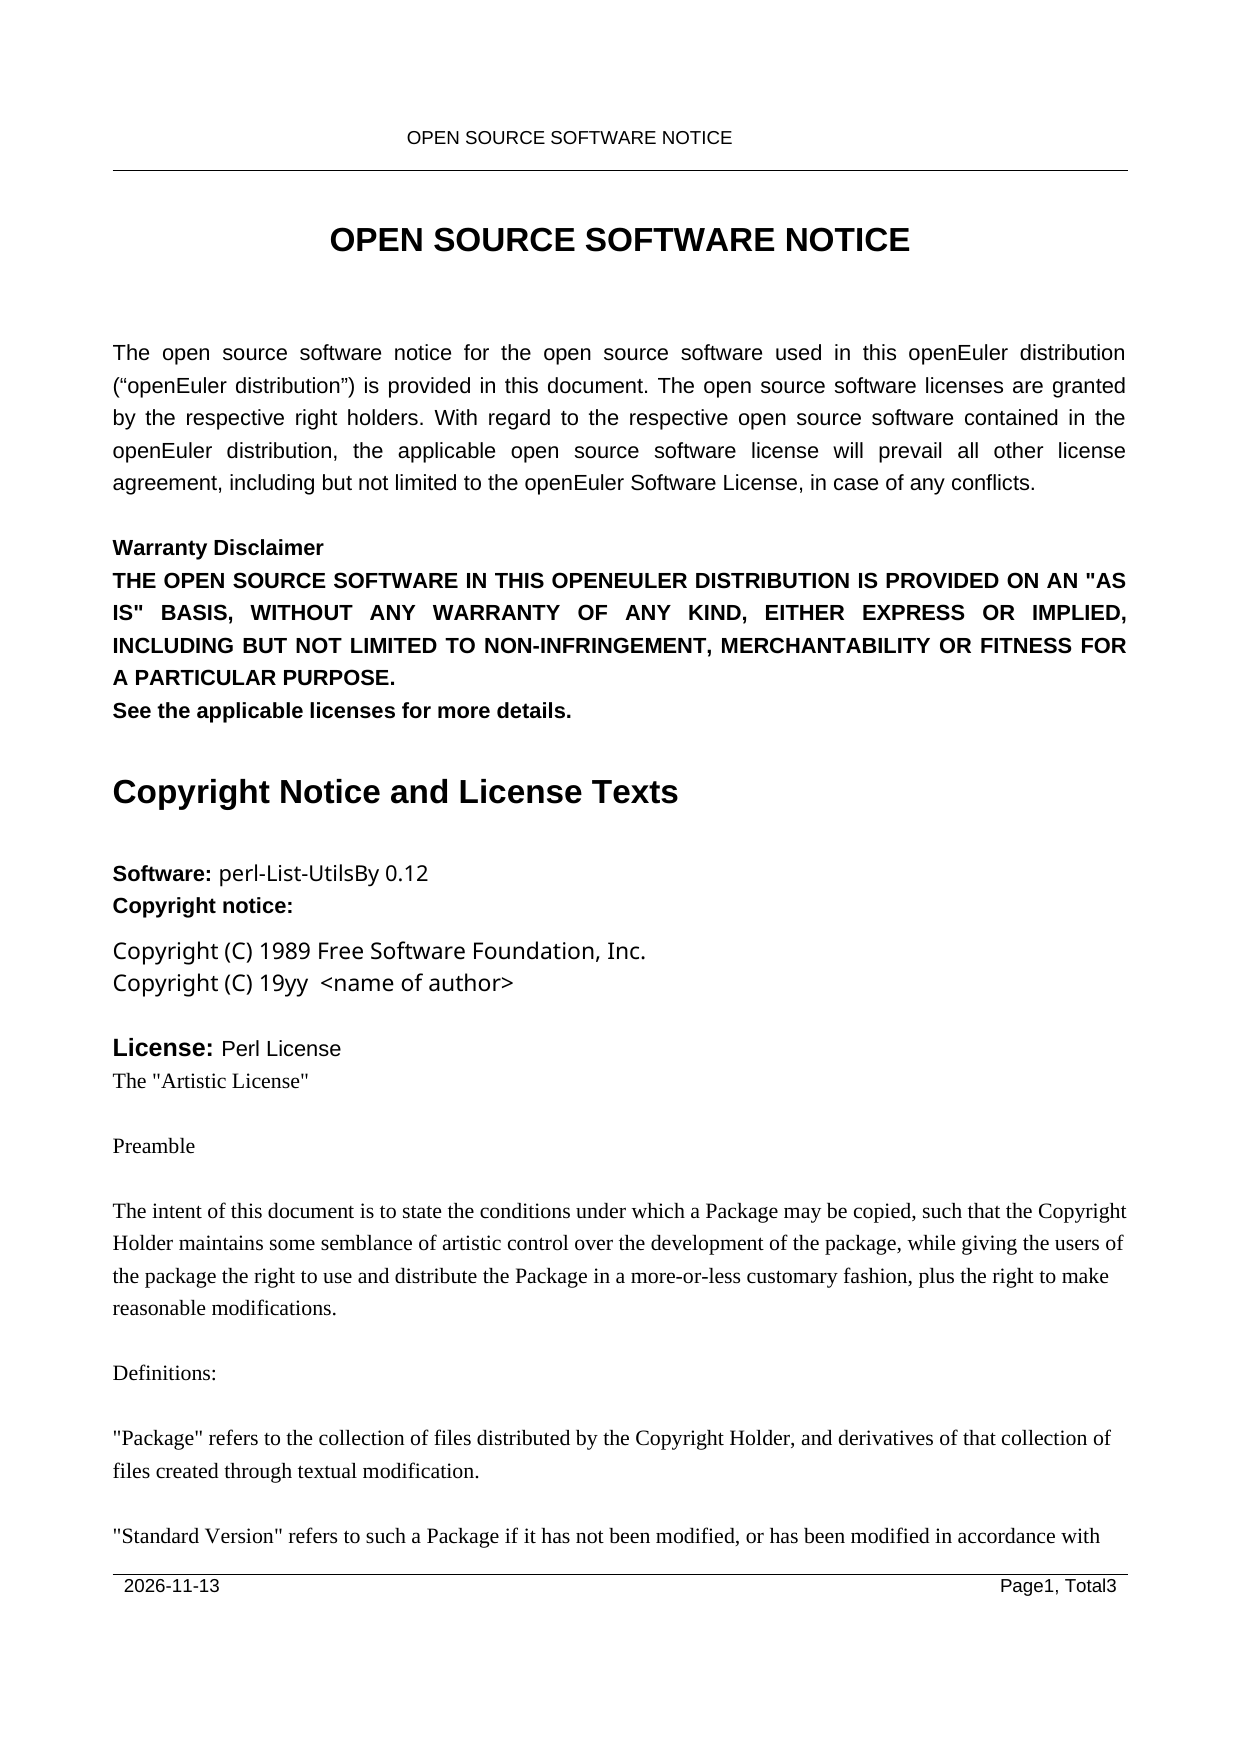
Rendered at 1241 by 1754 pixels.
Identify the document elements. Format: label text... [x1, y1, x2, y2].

text The open source software notice for the open source software used in this openEuler distribution (“openEuler distribution”) is provided in this document. The open source software licenses are granted by the respective right holders. With regard to the respective open source software contained in the openEuler distribution, the applicable open source software license will prevail all other license agreement, including but not limited to the openEuler Software License, in case of any conflicts. [112, 336, 1128, 499]
text THE OPEN SOURCE SOFTWARE IN THIS OPENEULER DISTRIBUTION IS PROVIDED ON AN "AS IS" BASIS, WITHOUT ANY WARRANTY OF ANY KIND, EITHER EXPRESS OR IMPLIED, INCLUDING BUT NOT LIMITED TO NON-INFRINGEMENT, MERCHANTABILITY OR FITNESS FOR A PARTICULAR PURPOSE. See the applicable licenses for more details. [112, 564, 1128, 726]
title Software: perl-List-UtilsBy 0.12 [112, 856, 1128, 889]
text Preamble [112, 1129, 1128, 1161]
text OPEN SOURCE SOFTWARE NOTICE [112, 206, 1128, 271]
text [112, 1519, 1128, 1551]
text Copyright (C) 1989 Free Software Foundation, Inc. Copyright (C) 19yy <name of author> [112, 934, 1128, 1031]
text "Package" refers to the collection of files distributed by the Copyright Holder, and derivatives of that collection of files created through textual modification. [112, 1421, 1128, 1486]
text The "Artistic License" [112, 1064, 1128, 1096]
text Copyright notice: [112, 889, 1128, 921]
text Warranty Disclaimer [112, 531, 1128, 564]
text The intent of this document is to state the conditions under which a Package may be copied, such that the Copyright Holder maintains some semblance of artistic control over the development of the package, while giving the users of the package the right to use and distribute the Package in a more-or-less customary fashion, plus the right to make reasonable modifications. [112, 1194, 1128, 1324]
text Copyright Notice and License Texts [112, 759, 1128, 824]
text License: Perl License [112, 1031, 1128, 1064]
text Definitions: [112, 1356, 1128, 1389]
